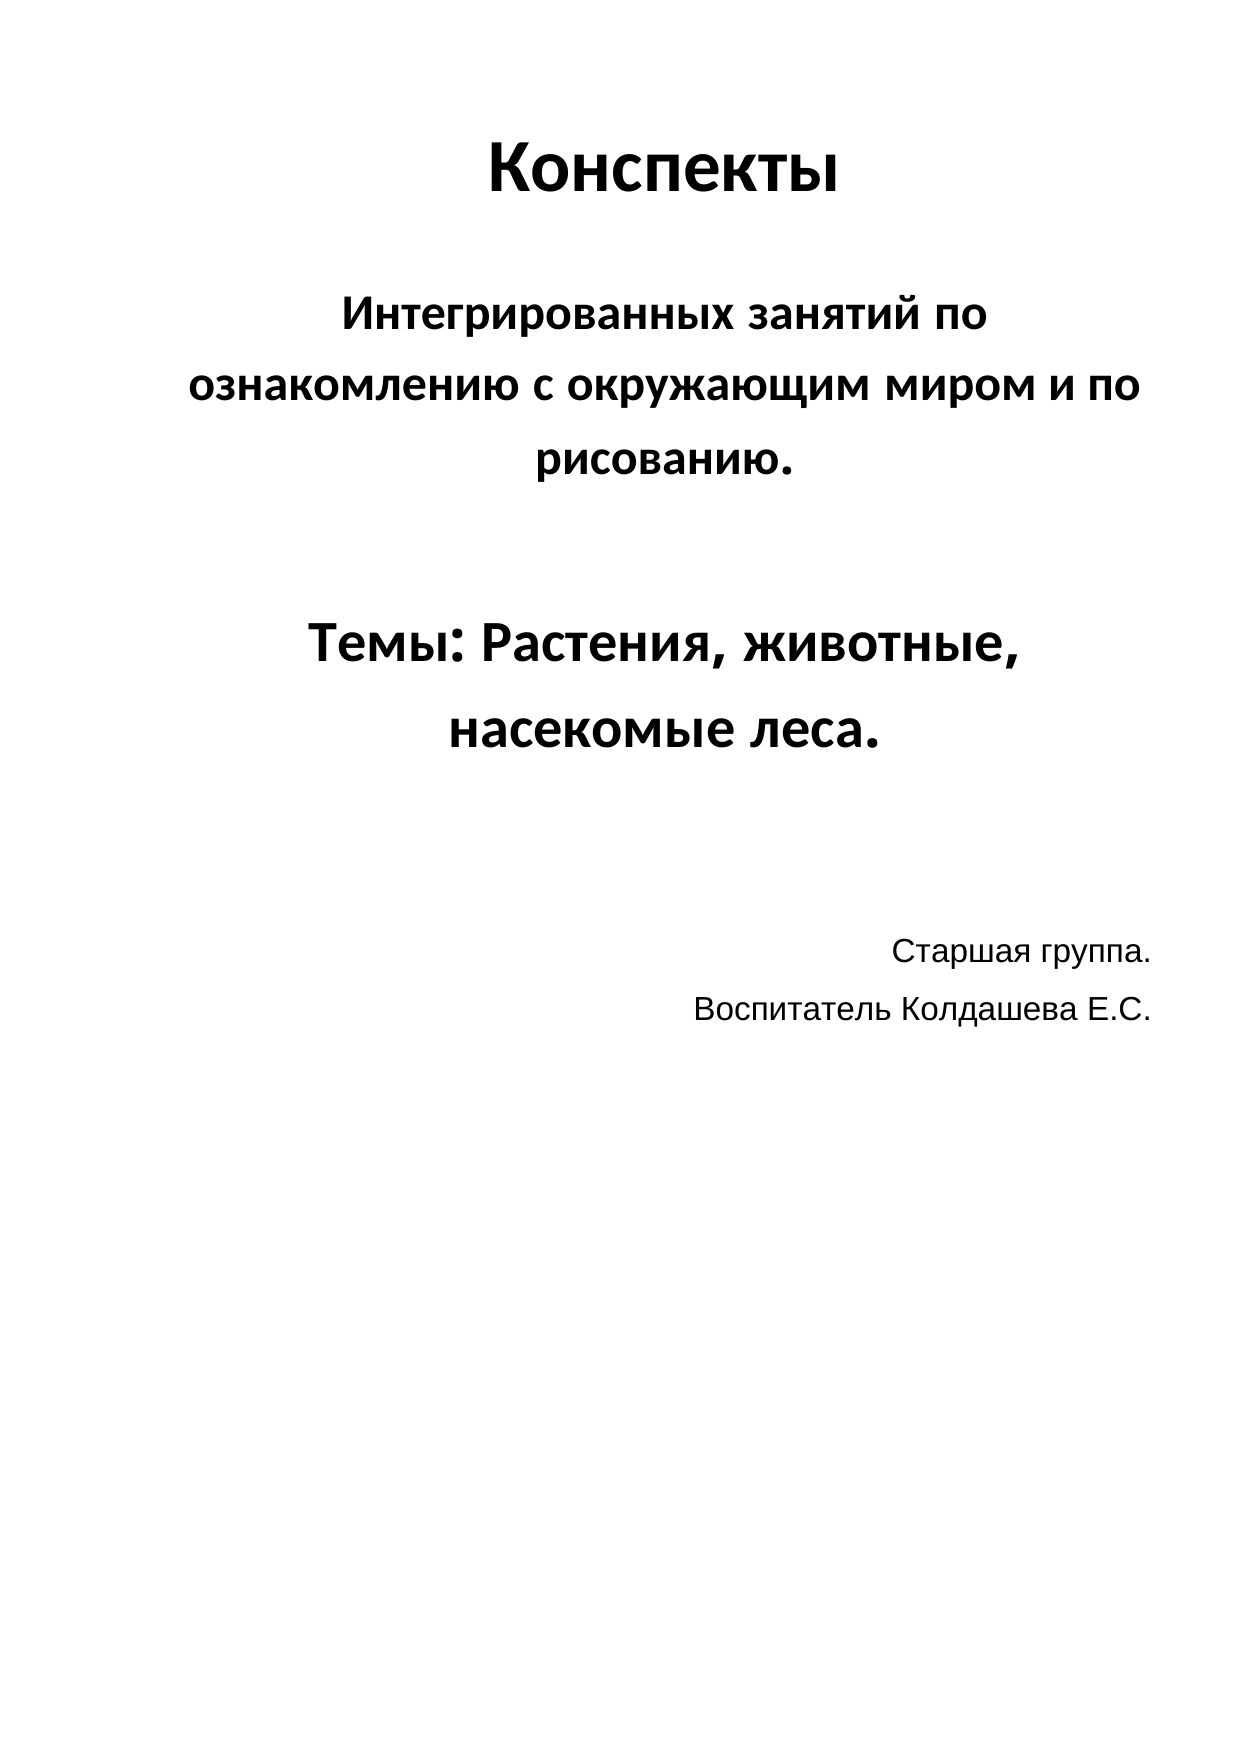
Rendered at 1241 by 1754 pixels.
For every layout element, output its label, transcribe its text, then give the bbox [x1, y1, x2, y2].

text Конспекты [177, 118, 1152, 210]
text Старшая группа. [177, 931, 1152, 969]
text Темы: Растения, животные, насекомые леса. [177, 599, 1152, 764]
text Интегрированных занятий по ознакомлению с окружающим миром и по рисованию. [177, 281, 1152, 489]
text Воспитатель Колдашева Е.С. [177, 989, 1152, 1027]
